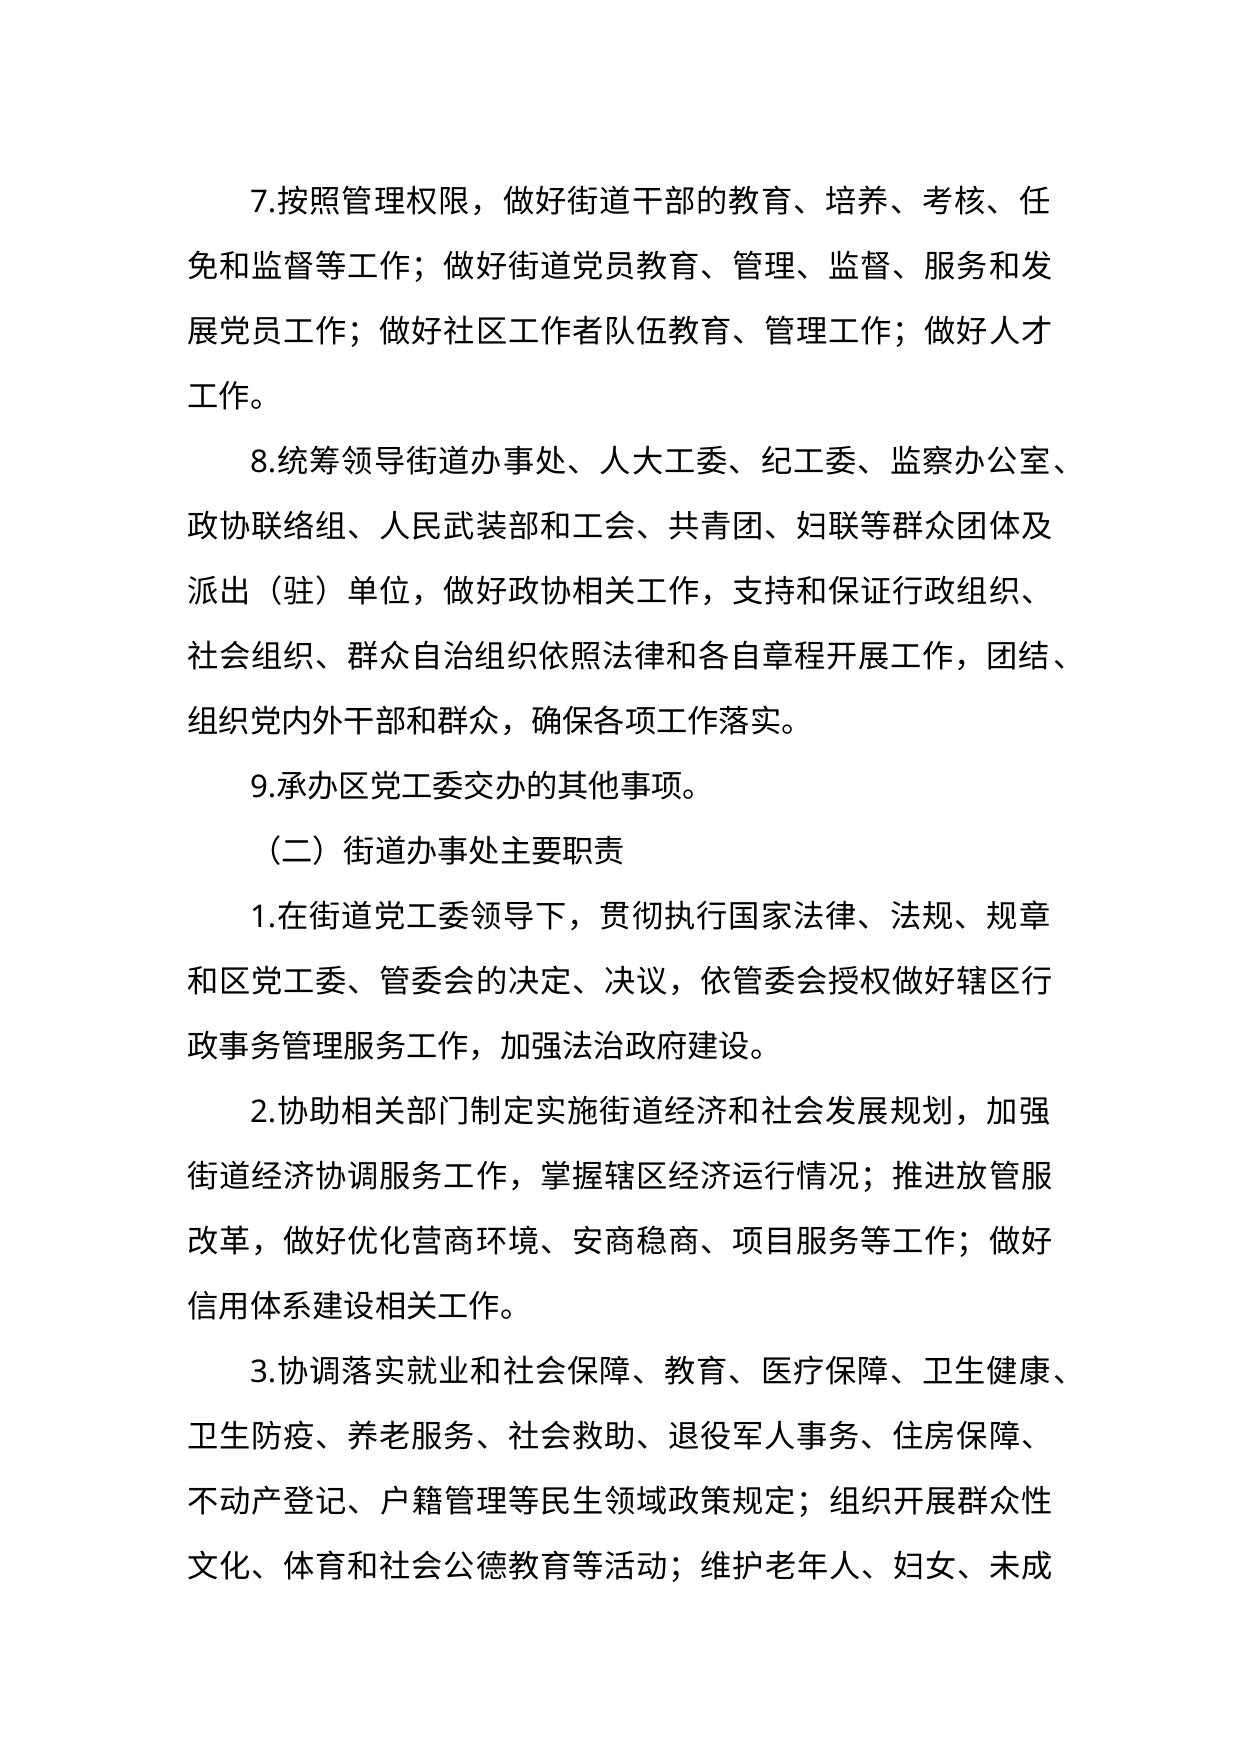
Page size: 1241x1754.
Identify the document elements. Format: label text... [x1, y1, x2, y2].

text 2.协助相关部门制定实施街道经济和社会发展规划，加强街道经济协调服务工作，掌握辖区经济运行情况；推进放管服改革，做好优化营商环境、安商稳商、项目服务等工作；做好信用体系建设相关工作。 [187, 1076, 1053, 1336]
text 7.按照管理权限，做好街道干部的教育、培养、考核、任免和监督等工作；做好街道党员教育、管理、监督、服务和发展党员工作；做好社区工作者队伍教育、管理工作；做好人才工作。 [187, 166, 1053, 426]
text 1.在街道党工委领导下，贯彻执行国家法律、法规、规章和区党工委、管委会的决定、决议，依管委会授权做好辖区行政事务管理服务工作，加强法治政府建设。 [187, 881, 1053, 1076]
text 9.承办区党工委交办的其他事项。 [187, 751, 1053, 816]
text （二）街道办事处主要职责 [187, 816, 1053, 881]
text 8.统筹领导街道办事处、人大工委、纪工委、监察办公室、政协联络组、人民武装部和工会、共青团、妇联等群众团体及派出（驻）单位，做好政协相关工作，支持和保证行政组织、社会组织、群众自治组织依照法律和各自章程开展工作，团结、组织党内外干部和群众，确保各项工作落实。 [187, 426, 1053, 751]
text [187, 1336, 1053, 1596]
